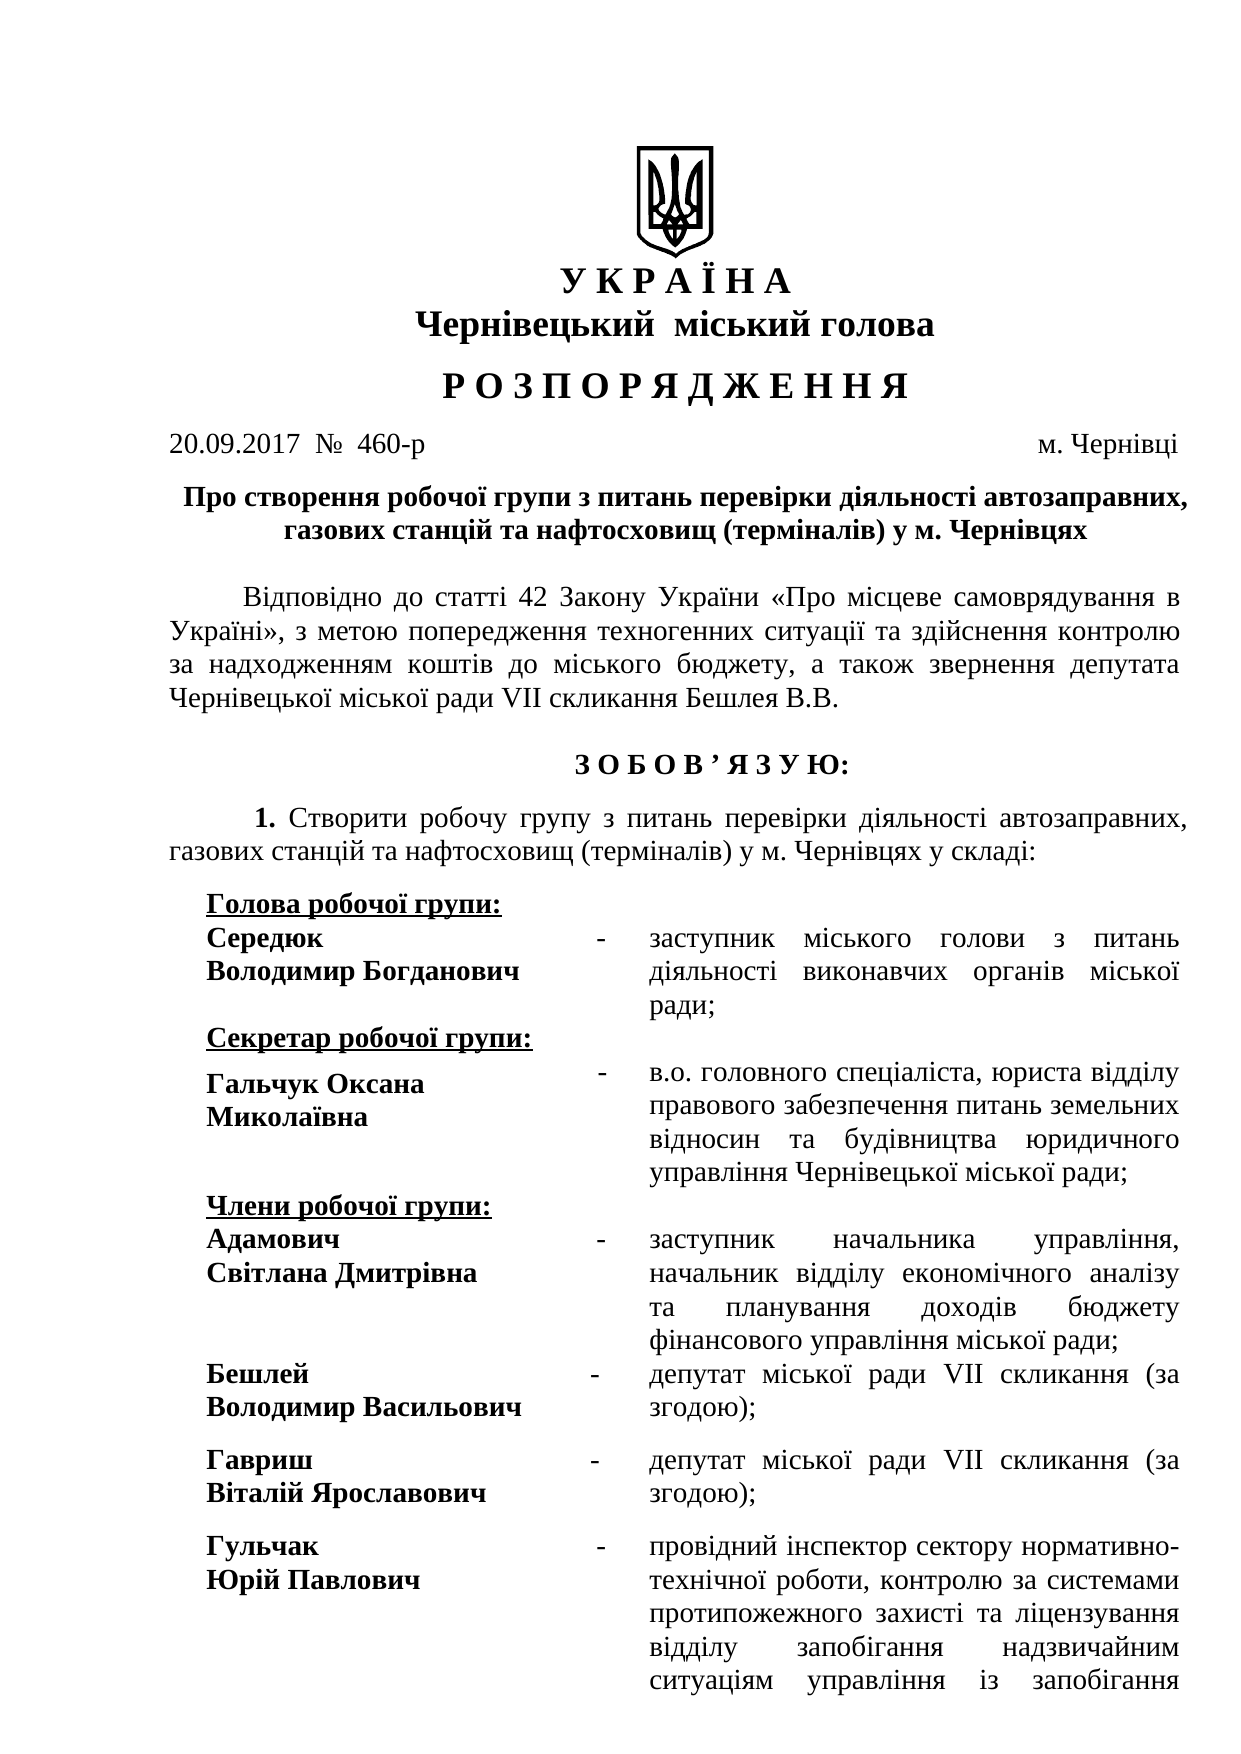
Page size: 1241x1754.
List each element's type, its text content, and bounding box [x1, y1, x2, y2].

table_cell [195, 1528, 564, 1696]
table_cell депутат міської ради VIІ скликання (за згодою); [638, 1442, 1184, 1528]
table_cell - [564, 1188, 638, 1356]
text 20.09.2017 № 460-р м. Чернівці [169, 426, 1181, 460]
text Чернівецький міський голова [169, 302, 1181, 345]
table_header Голова робочої групи: Середюк Володимир Богданович [195, 886, 564, 1020]
table_header заступник міського голови з питань діяльності виконавчих органів міської ради; [638, 886, 1184, 1020]
table_cell в.о. головного спеціаліста, юриста відділу правового забезпечення питань земельних відносин та будівництва юридичного управління Чернівецької міської ради; [638, 1020, 1184, 1188]
table_cell заступник начальника управління, начальник відділу економічного аналізу та планування доходів бюджету фінансового управління міської ради; [638, 1188, 1184, 1356]
table_cell - [564, 1020, 638, 1188]
table_header - [564, 886, 638, 1020]
table_cell - [564, 1442, 638, 1528]
text 1. Створити робочу групу з питань перевірки діяльності автозаправних, газових станцій та нафтосховищ (терміналів) у м. Чернівцях у складі: [169, 800, 1188, 867]
table_cell Бешлей Володимир Васильович [195, 1356, 564, 1442]
table_cell - [564, 1356, 638, 1442]
table_cell - [564, 1528, 638, 1696]
table_header Про створення робочої групи з питань перевірки діяльності автозаправних, газових станцій та нафтосховищ (терміналів) у м. Чернівцях [169, 479, 1195, 579]
text У К Р А Ї Н А [169, 258, 1181, 302]
text Відповідно до статті 42 Закону України «Про місцеве самоврядування в Україні», з метою попередження техногенних ситуації та здійснення контролю за надходженням коштів до міського бюджету, а також звернення депутата Чернівецької міської ради VII скликання Бешлея В.В. [169, 579, 1181, 714]
table_cell Гавриш Віталій Ярославович [195, 1442, 564, 1528]
table_cell депутат міської ради VIІ скликання (за згодою); [638, 1356, 1184, 1442]
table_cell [638, 1528, 1184, 1696]
text З О Б О В ’ Я З У Ю: [169, 747, 1181, 781]
table_cell Члени робочої групи: Адамович Світлана Дмитрівна [195, 1188, 564, 1356]
table_cell Секретар робочої групи: Гальчук Оксана Миколаївна [195, 1020, 564, 1188]
subtitle Р О З П О Р Я Д Ж Е Н Н Я [169, 364, 1181, 407]
